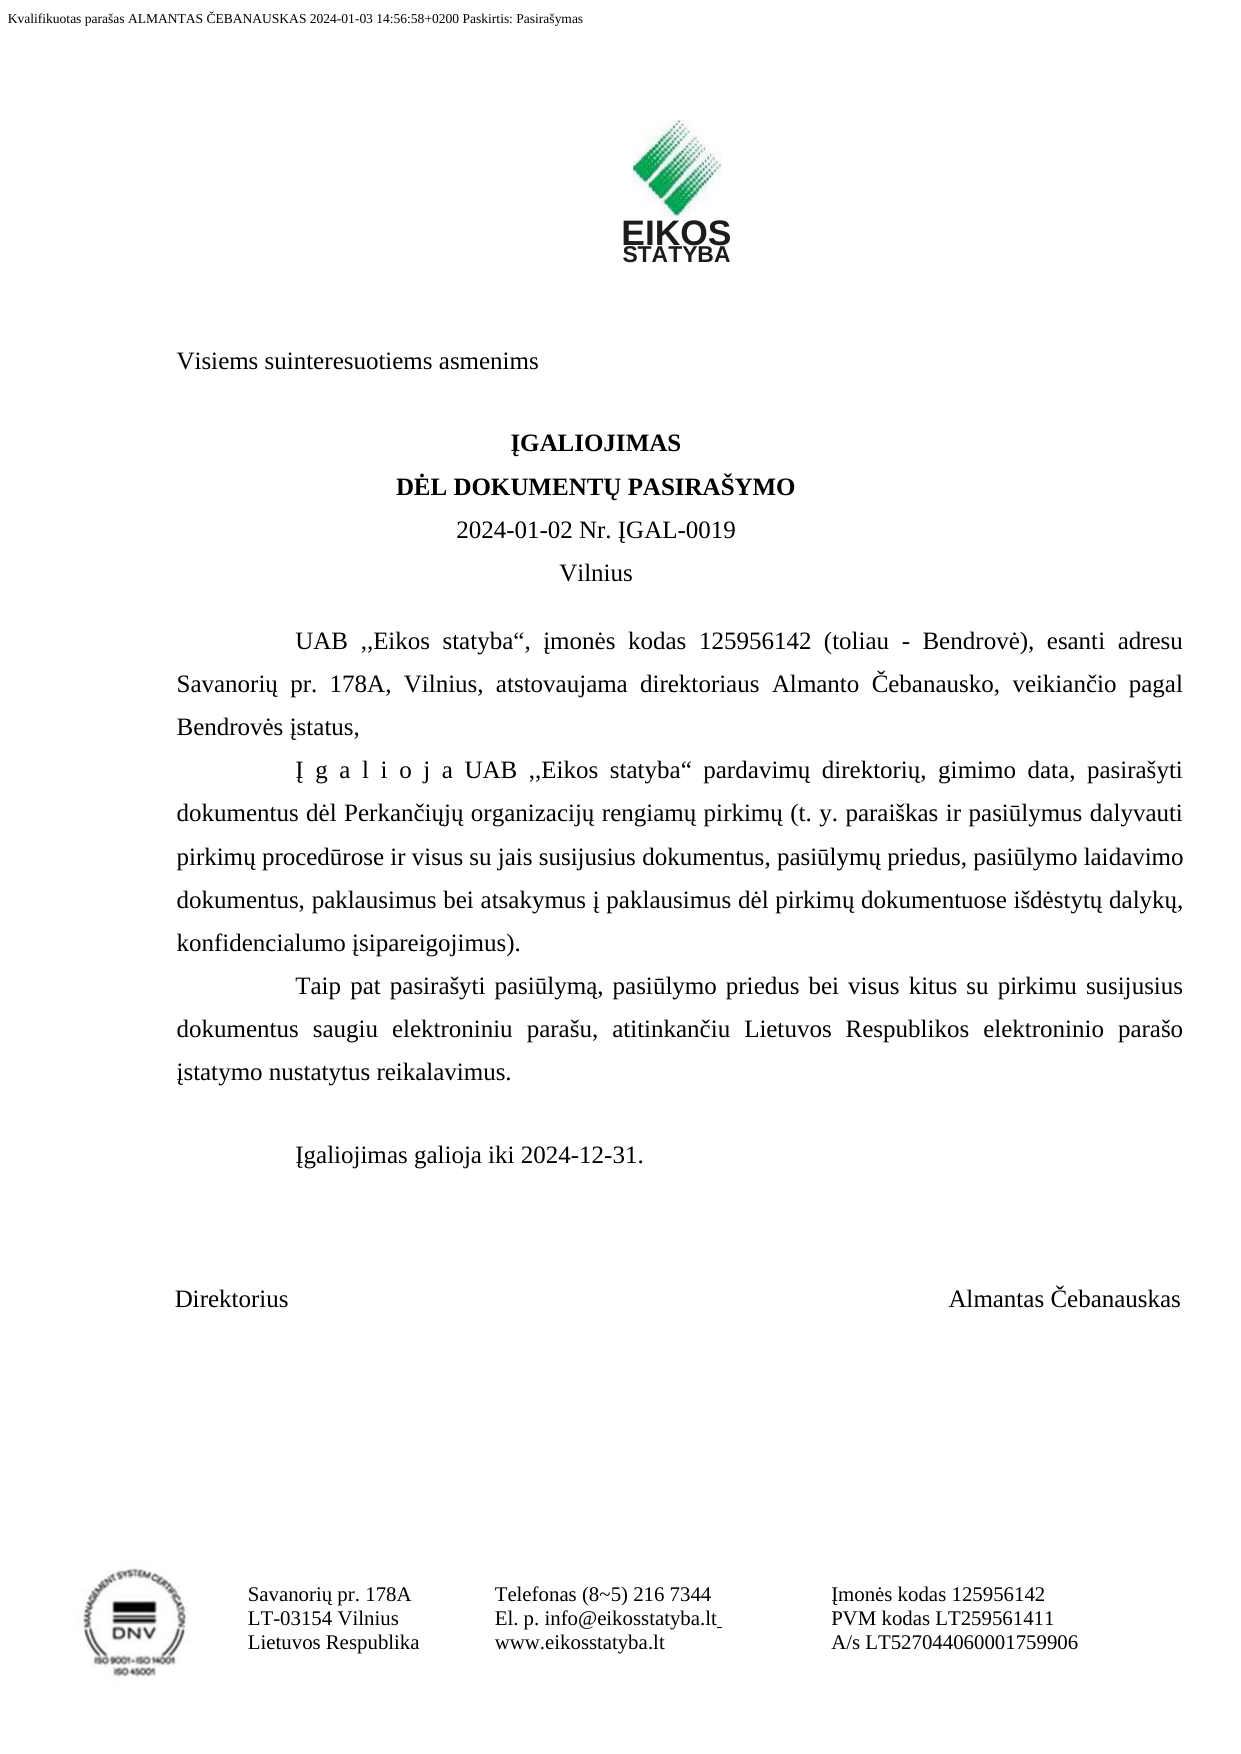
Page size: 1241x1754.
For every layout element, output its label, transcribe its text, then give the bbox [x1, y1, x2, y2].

text Telefonas (8~5) 216 7344 El. p. info@eikosstatyba.lt www.eikosstatyba.lt [494, 1582, 726, 1654]
text Įmonės kodas 125956142 PVM kodas LT259561411 [831, 1582, 1086, 1630]
text Įgaliojimas galioja iki 2024-12-31. [295, 1140, 1184, 1169]
picture [632, 120, 722, 217]
text Almantas Čebanauskas [8, 1284, 1181, 1312]
text EIKOS STATYBA [618, 224, 734, 267]
text UAB ,,Eikos statyba“, įmonės kodas 125956142 (toliau - Bendrovė), esanti adresu Savanorių pr. 178A, Vilnius, atstovaujama direktoriaus Almanto Čebanausko, veikiančio pagal Bendrovės įstatus, [176, 626, 1184, 741]
text ĮGALIOJIMAS DĖL DOKUMENTŲ PASIRAŠYMO 2024-01-02 Nr. ĮGAL-0019 Vilnius [8, 428, 1184, 587]
text Į g a l i o j a UAB ,,Eikos statyba“ pardavimų direktorių, gimimo data, pasirašyti dokumentus dėl Perkančiųjų organizacijų rengiamų pirkimų (t. y. paraiškas ir pasiūlymus dalyvauti pirkimų procedūrose ir visus su jais susijusius dokumentus, pasiūlymų priedus, pasiūlymo laidavimo dokumentus, paklausimus bei atsakymus į paklausimus dėl pirkimų dokumentuose išdėstytų dalykų, konfidencialumo įsipareigojimus). [176, 755, 1184, 957]
text Kvalifikuotas parašas ALMANTAS ČEBANAUSKAS 2024-01-03 14:56:58+0200 Paskirtis: Pasirašymas [8, 11, 1184, 27]
text A/s LT527044060001759906 [831, 1630, 1086, 1654]
text Savanorių pr. 178A LT-03154 Vilnius Lietuvos Respublika [248, 1582, 424, 1654]
text Taip pat pasirašyti pasiūlymą, pasiūlymo priedus bei visus kitus su pirkimu susijusius dokumentus saugiu elektroniniu parašu, atitinkančiu Lietuvos Respublikos elektroninio parašo įstatymo nustatytus reikalavimus. [176, 971, 1184, 1086]
picture [76, 1562, 196, 1682]
text Visiems suinteresuotiems asmenims [176, 346, 1184, 374]
